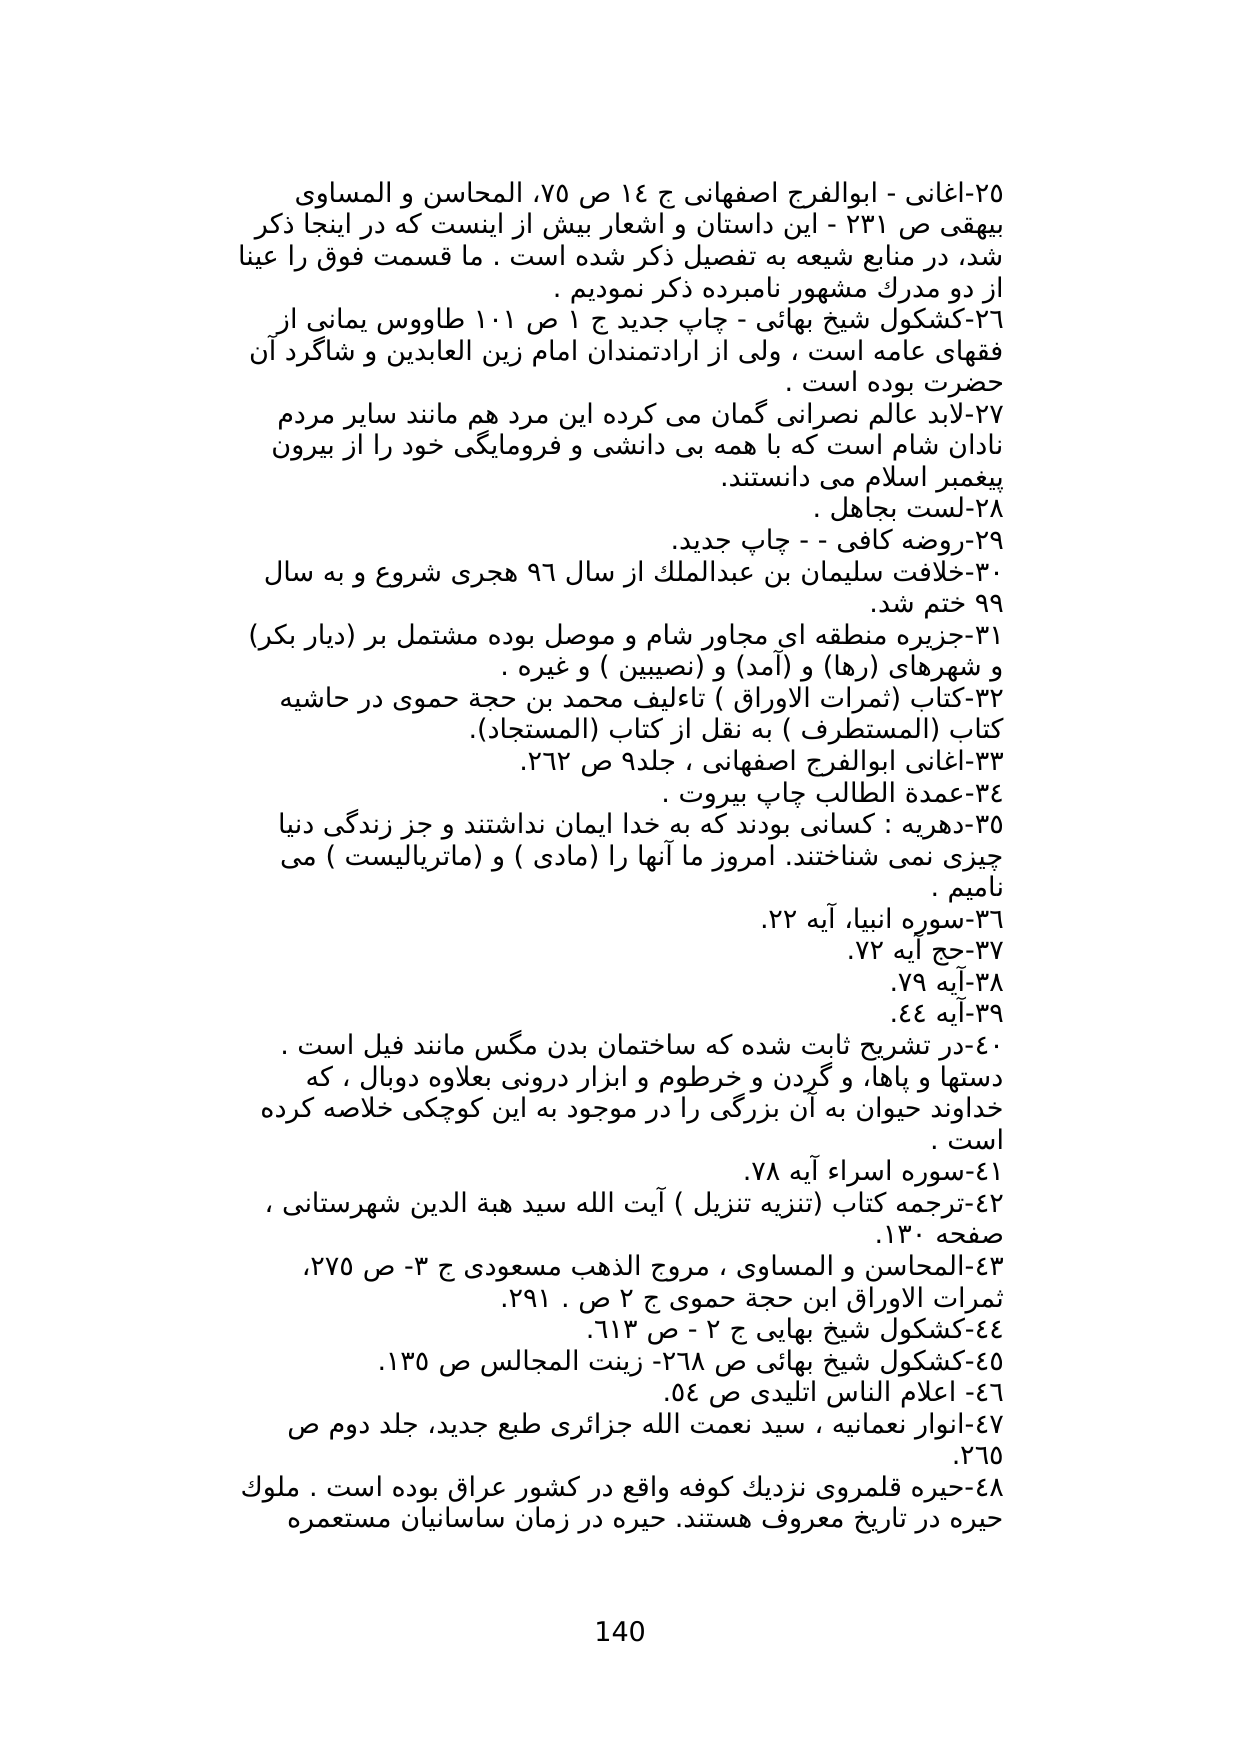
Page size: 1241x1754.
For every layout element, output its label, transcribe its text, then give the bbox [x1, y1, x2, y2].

text ٣٧-حج آيه ٧٢. [236, 935, 1004, 966]
text ٣٠-خلافت سليمان بن عبدالملك از سال ٩٦ هجرى شروع و به سال ٩٩ ختم شد. [236, 556, 1004, 619]
text ٤٣-المحاسن و المساوى ، مروج الذهب مسعودى ج ٣- ص ٢٧٥، ثمرات الاوراق ابن حجة حموى ج ٢ ص . ٢٩١. [236, 1250, 1004, 1313]
text ٣٢-كتاب (ثمرات الاوراق ) تاءليف محمد بن حجة حموى در حاشيه كتاب (المستطرف ) به نقل از كتاب (المستجاد). [236, 682, 1004, 745]
text ٢٩-روضه كافى - - چاپ جديد. [236, 524, 1004, 556]
text ٣٣-اغانى ابوالفرج اصفهانى ، جلد٩ ص ٢٦٢. [236, 745, 1004, 777]
text ٤٠-در تشريح ثابت شده كه ساختمان بدن مگس مانند فيل است . دستها و پاها، و گردن و خرطوم و ابزار درونى بعلاوه دوبال ، كه خداوند حيوان به آن بزرگى را در موجود به اين كوچكى خلاصه كرده است . [236, 1029, 1004, 1156]
text ٣١-جزيره منطقه اى مجاور شام و موصل بوده مشتمل بر (ديار بكر) و شهرهاى (رها) و (آمد) و (نصيبين ) و غيره . [236, 619, 1004, 682]
text ٤١-سوره اسراء آيه ٧٨. [236, 1156, 1004, 1187]
text ٢٧-لابد عالم نصرانى گمان مى كرده اين مرد هم مانند ساير مردم نادان شام است كه با همه بى دانشى و فرومايگى خود را از بيرون پيغمبر اسلام مى دانستند. [236, 398, 1004, 493]
text ٣٩-آيه ٤٤. [236, 998, 1004, 1029]
text ٤٧-انوار نعمانيه ، سيد نعمت الله جزائرى طبع جديد، جلد دوم ص ٢٦٥. [236, 1408, 1004, 1471]
text ٤٤-كشكول شيخ بهايى ج ٢ - ص ٦١٣. [236, 1313, 1004, 1345]
text ٤٦- اعلام الناس اتليدى ص ٥٤. [236, 1377, 1004, 1408]
text ٢٨-لست بجاهل . [236, 493, 1004, 524]
text ٢٦-كشكول شيخ بهائى - چاپ جديد ج ١ ص ١٠١ طاووس يمانى از فقهاى عامه است ، ولى از ارادتمندان امام زين العابدين و شاگرد آن حضرت بوده است . [236, 303, 1004, 398]
text ٣٨-آيه ٧٩. [236, 966, 1004, 998]
text ٤٢-ترجمه كتاب (تنزيه تنزيل ) آيت الله سيد هبة الدين شهرستانى ، صفحه ١٣٠. [236, 1187, 1004, 1250]
text ٣٦-سوره انبيا، آيه ٢٢. [236, 903, 1004, 935]
text ٣٥-دهريه : كسانى بودند كه به خدا ايمان نداشتند و جز زندگى دنيا چيزى نمى شناختند. امروز ما آنها را (مادى ) و (ماترياليست ) مى ناميم . [236, 808, 1004, 903]
text ٢٥-اغانى - ابوالفرج اصفهانى ج ١٤ ص ٧٥، المحاسن و المساوى بيهقى ص ٢٣١ - اين داستان و اشعار بيش از اينست كه در اينجا ذكر شد، در منابع شيعه به تفصيل ذكر شده است . ما قسمت فوق را عينا از دو مدرك مشهور نامبرده ذكر نموديم . [236, 177, 1004, 303]
text ٤٥-كشكول شيخ بهائى ص ٢٦٨- زينت المجالس ص ١٣٥. [236, 1345, 1004, 1377]
text ٣٤-عمدة الطالب چاپ بيروت . [236, 777, 1004, 808]
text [236, 1471, 1004, 1534]
